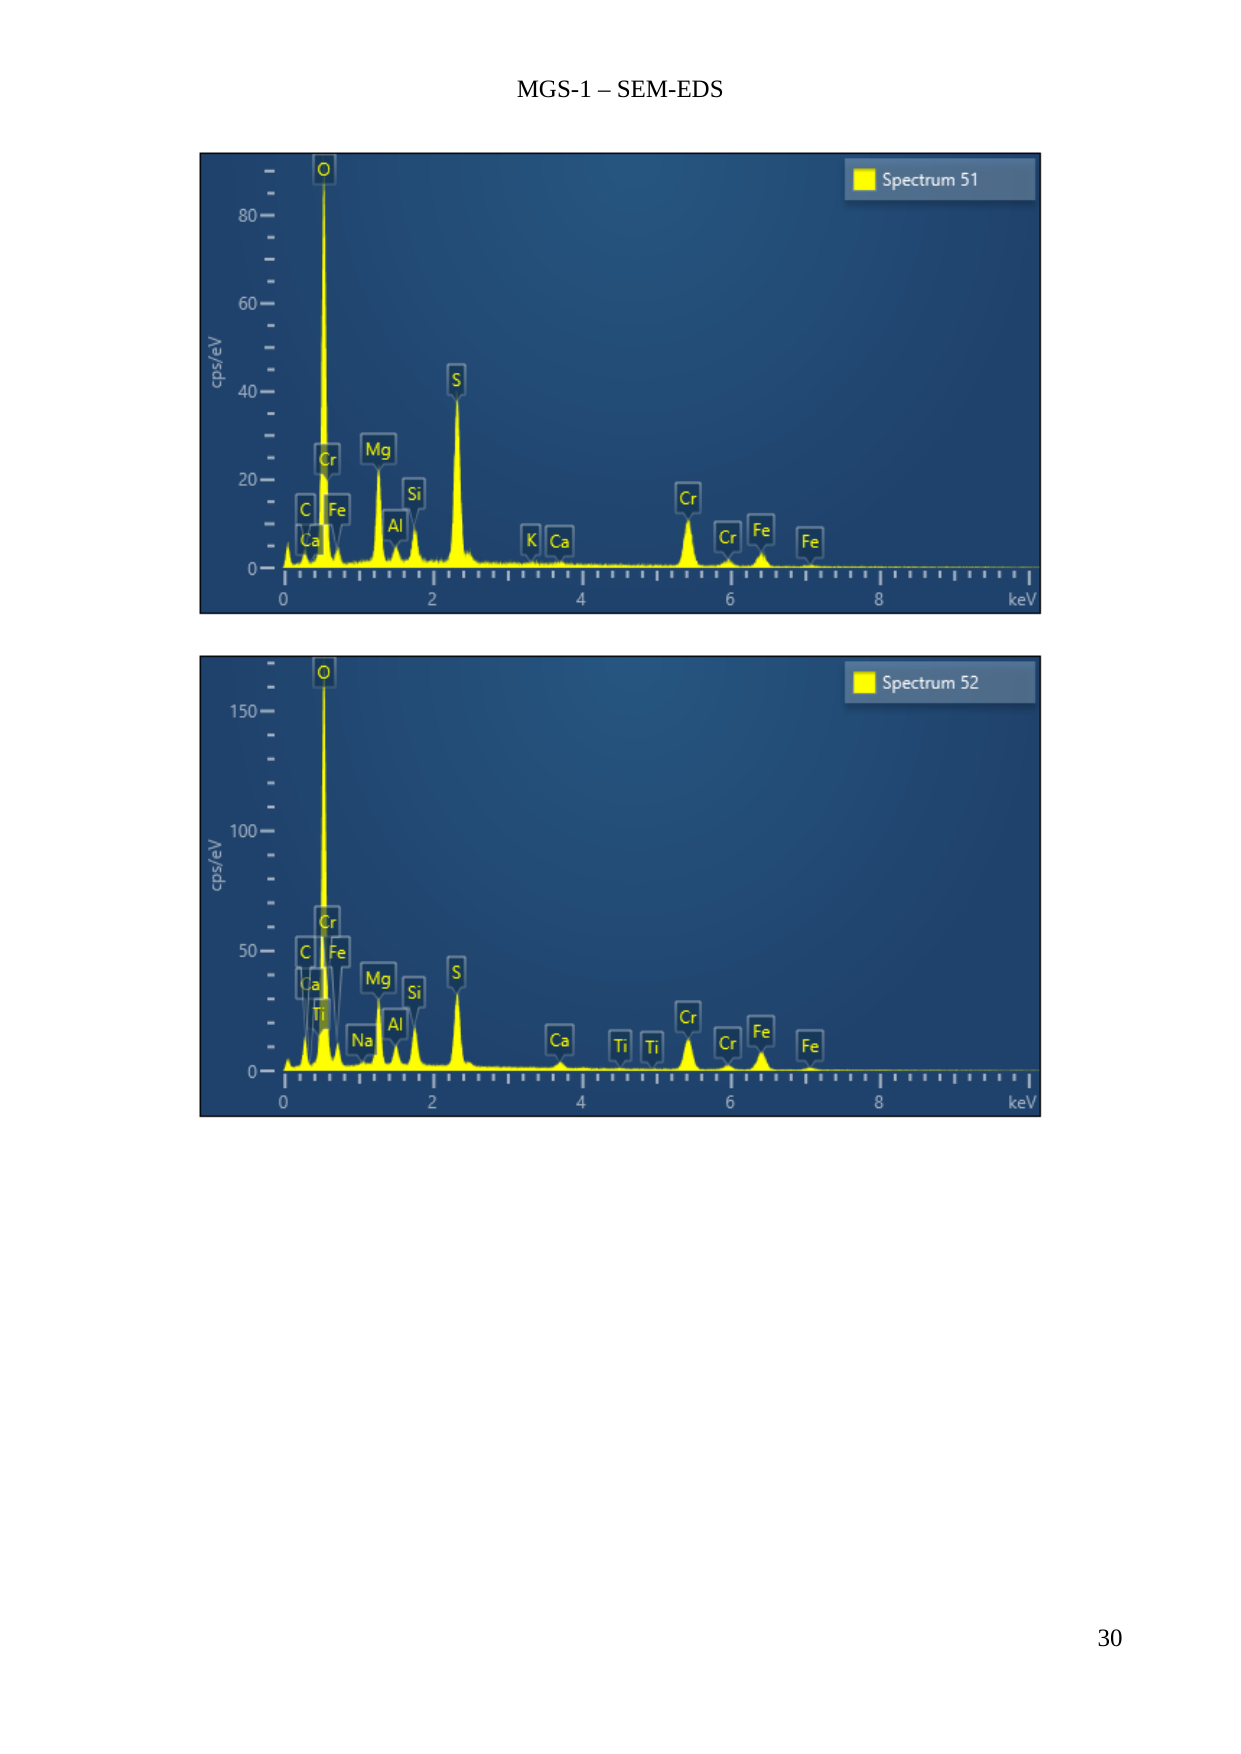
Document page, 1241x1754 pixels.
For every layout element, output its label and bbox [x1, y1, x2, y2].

picture [194, 650, 1047, 1123]
picture [194, 147, 1047, 620]
